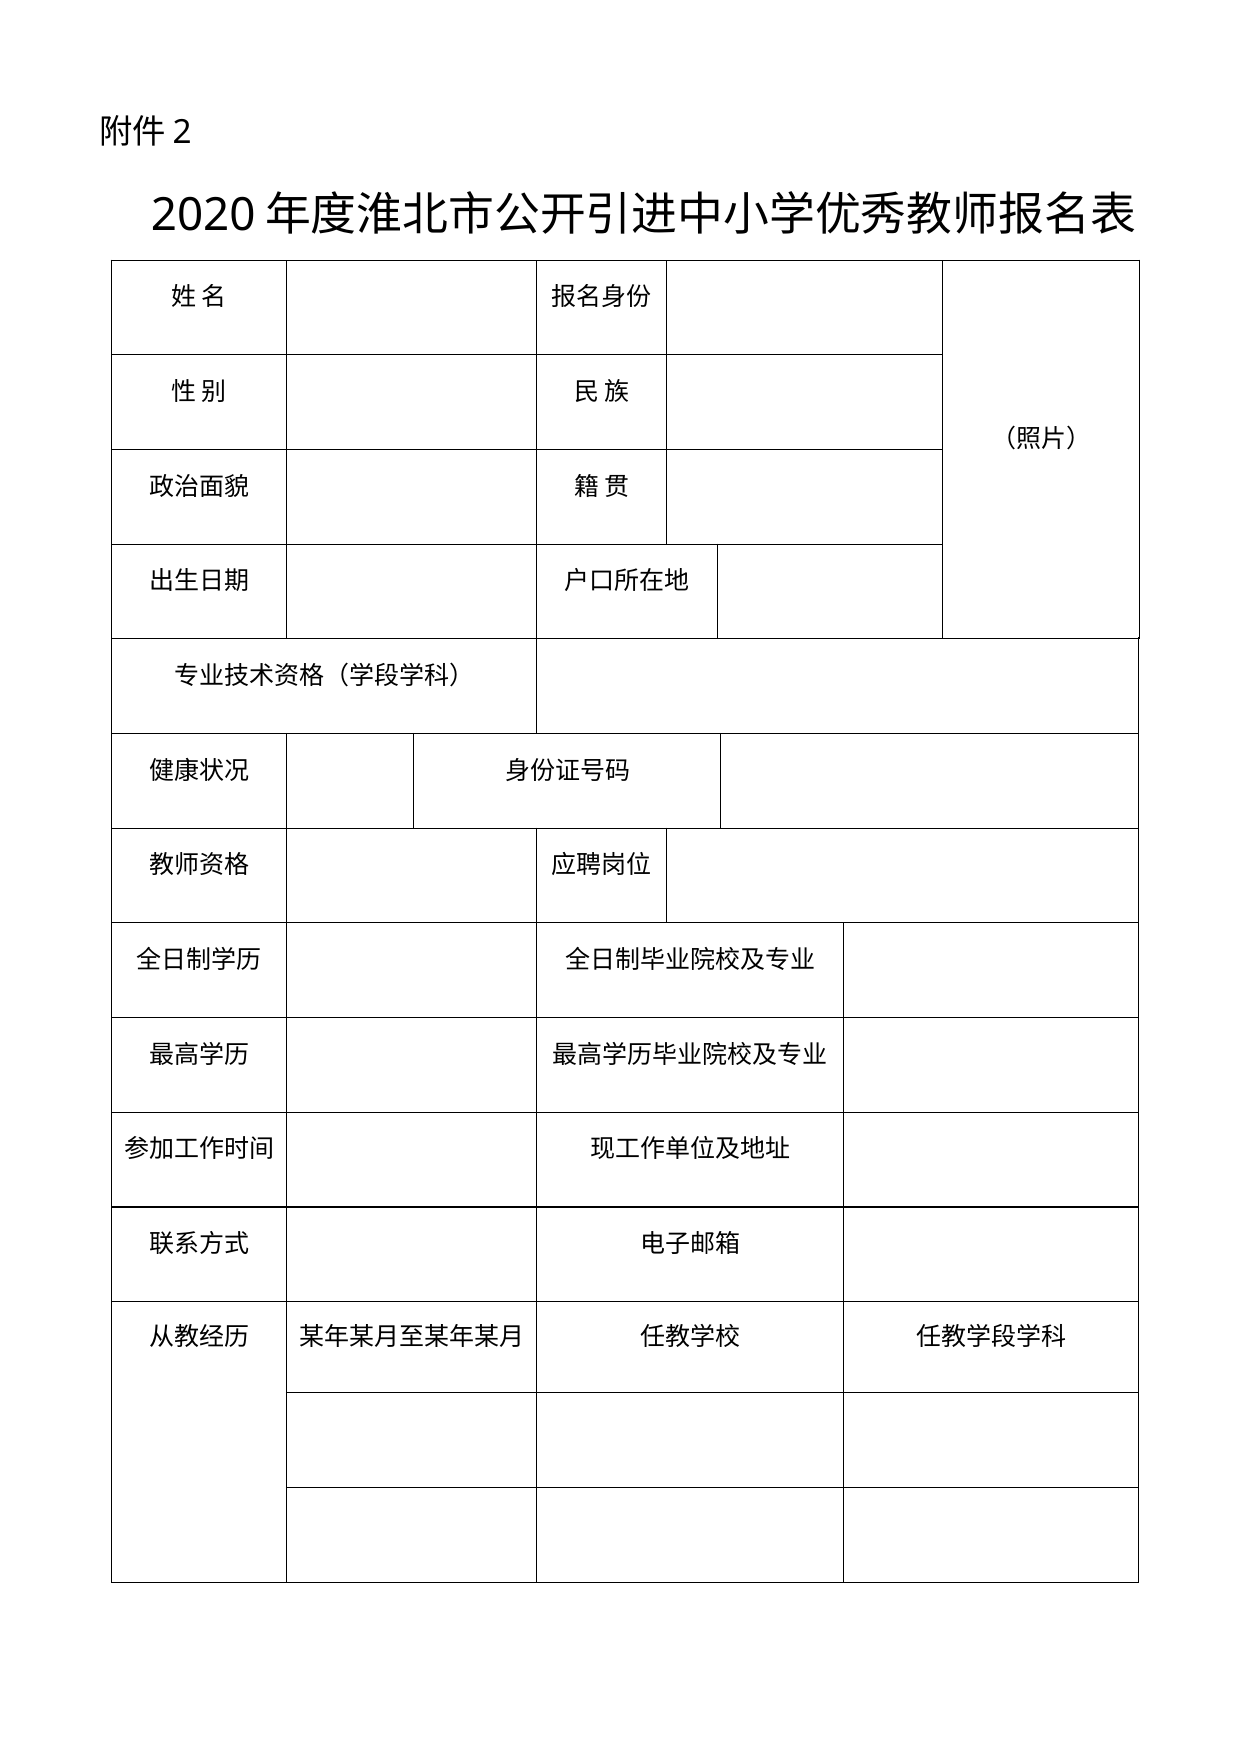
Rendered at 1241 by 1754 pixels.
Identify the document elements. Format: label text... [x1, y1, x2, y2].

table_cell 应聘岗位 [537, 829, 666, 922]
table_cell 全日制毕业院校及专业 [537, 923, 843, 1017]
table_header [287, 261, 536, 354]
table_cell [287, 1393, 536, 1487]
table_cell 民 族 [537, 355, 666, 449]
table_cell [287, 1018, 536, 1112]
table_cell 专业技术资格（学段学科） [112, 639, 536, 733]
table_cell [537, 1393, 843, 1487]
table_cell [667, 450, 942, 543]
table_cell [537, 1488, 843, 1582]
table_cell 政治面貌 [112, 450, 286, 543]
table_cell [287, 355, 536, 449]
table_cell [667, 829, 1138, 922]
table_cell 电子邮箱 [537, 1208, 843, 1301]
table_cell [844, 1113, 1138, 1206]
table_cell 身份证号码 [414, 734, 720, 828]
table_cell [667, 355, 942, 449]
table_cell [844, 1393, 1138, 1487]
table_cell [287, 829, 536, 922]
table_cell 参加工作时间 [112, 1113, 286, 1206]
table_cell 性 别 [112, 355, 286, 449]
table_header 姓 名 [112, 261, 286, 354]
table_cell [287, 545, 536, 638]
table_cell [287, 923, 536, 1017]
table_header [667, 261, 942, 354]
table_cell [718, 545, 942, 638]
text 附件2 [99, 97, 1141, 162]
table_cell 任教学段学科 [844, 1302, 1138, 1392]
table_cell 全日制学历 [112, 923, 286, 1017]
table_header 报名身份 [537, 261, 666, 354]
table_cell [287, 1208, 536, 1301]
table_cell [844, 923, 1138, 1017]
table_cell 最高学历 [112, 1018, 286, 1112]
text 2020年度淮北市公开引进中小学优秀教师报名表 [99, 162, 1141, 259]
table_cell 户口所在地 [537, 545, 717, 638]
table_cell 任教学校 [537, 1302, 843, 1392]
table_cell [287, 734, 413, 828]
table_cell 教师资格 [112, 829, 286, 922]
table_cell 健康状况 [112, 734, 286, 828]
table_cell [844, 1488, 1138, 1582]
table_cell 最高学历毕业院校及专业 [537, 1018, 843, 1112]
table_cell 联系方式 [112, 1208, 286, 1301]
table_cell [287, 1113, 536, 1206]
table_cell [844, 1018, 1138, 1112]
table_cell 出生日期 [112, 545, 286, 638]
table_cell 籍 贯 [537, 450, 666, 543]
table_cell [721, 734, 1138, 828]
table_cell [287, 450, 536, 543]
table_cell 某年某月至某年某月 [287, 1302, 536, 1392]
table_cell [537, 639, 1138, 733]
table_header （照片） [943, 261, 1139, 638]
table_cell 现工作单位及地址 [537, 1113, 843, 1206]
table_cell [287, 1488, 536, 1582]
table_cell [844, 1208, 1138, 1301]
table_cell 从教经历 [112, 1302, 286, 1582]
